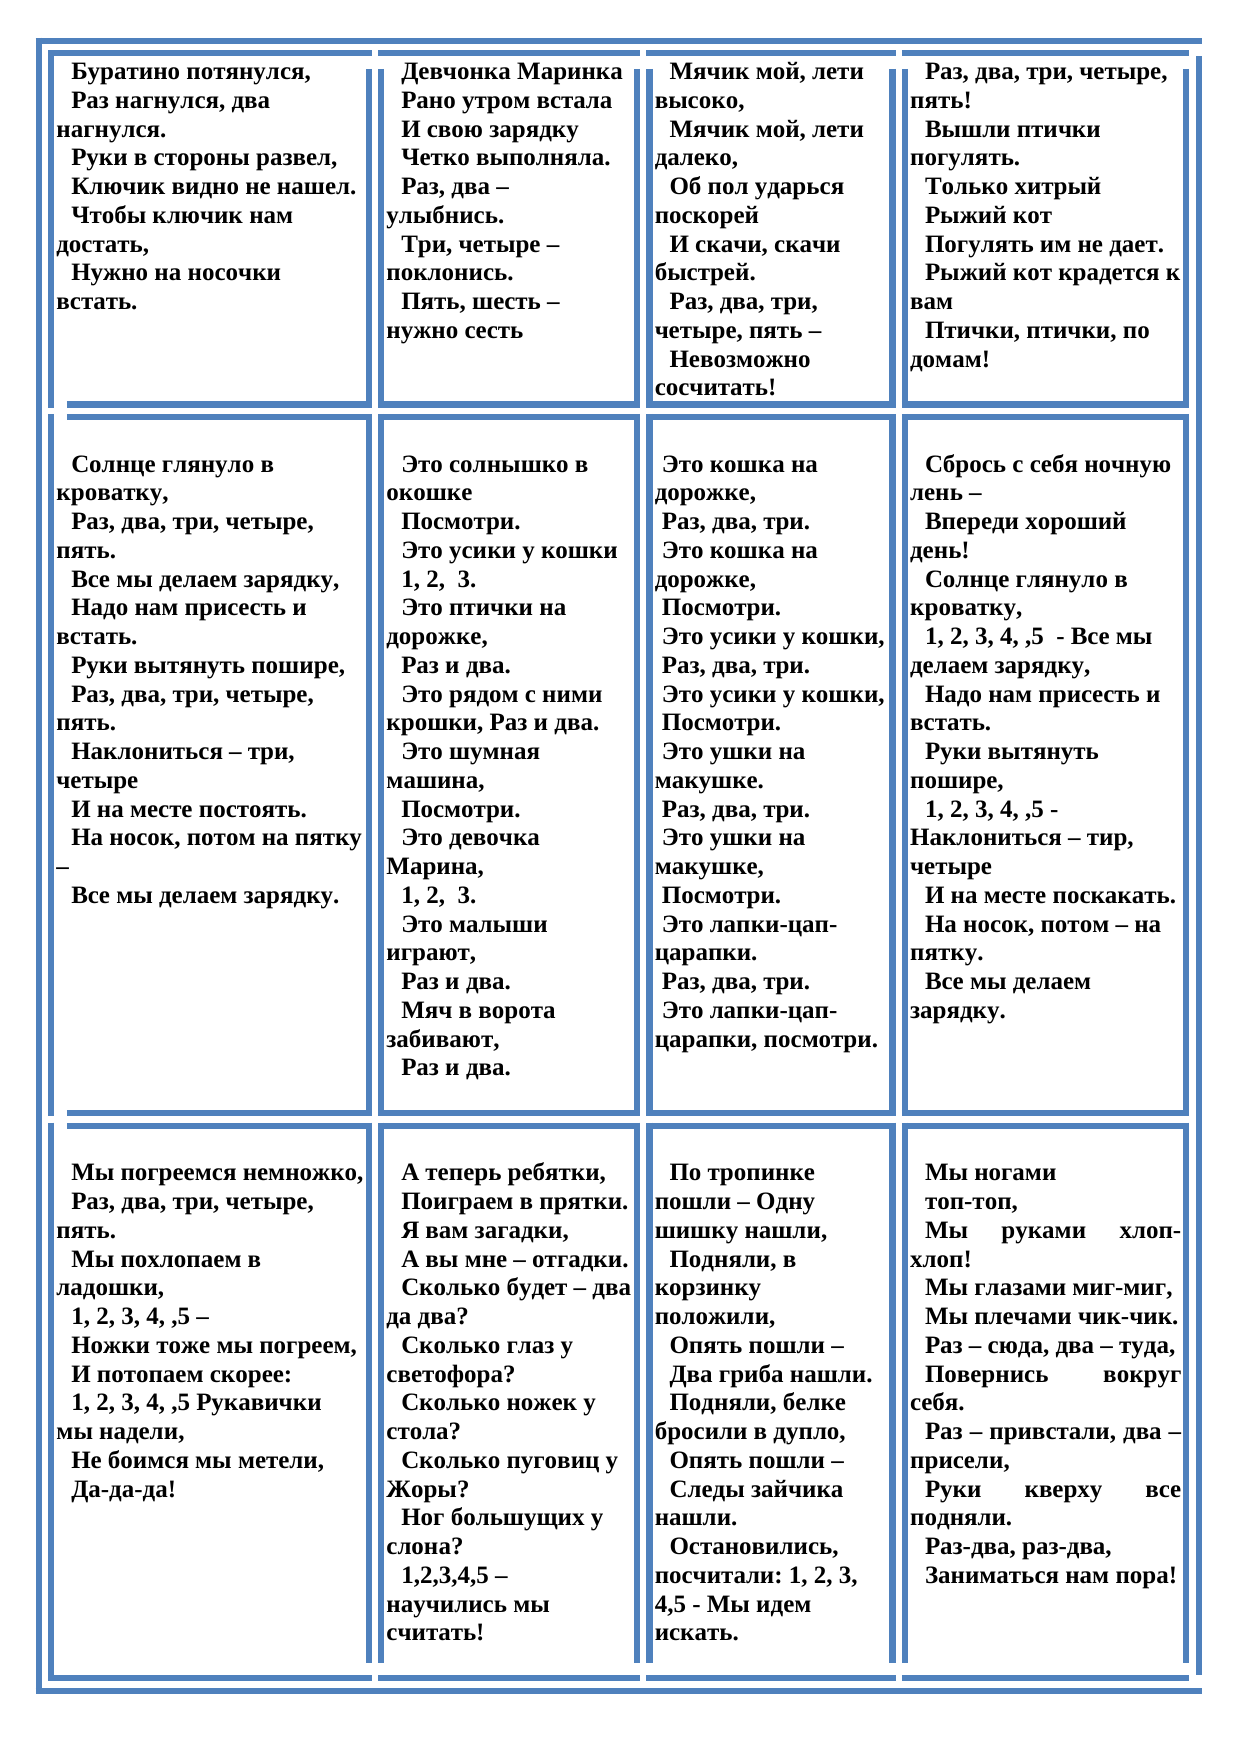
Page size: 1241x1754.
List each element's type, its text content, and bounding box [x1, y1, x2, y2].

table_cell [899, 44, 1192, 401]
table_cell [375, 44, 643, 401]
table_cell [45, 1110, 375, 1675]
table_cell Сбрось с себя ночную лень – Впереди хороший день! Солнце глянуло в кроватку, 1, 2, 3, 4, ,5 - Все мы делаем зарядку, Надо нам присесть и встать. Руки вытянуть пошире, 1, 2, 3, 4, ,5 - Наклониться – тир, четыре И на месте поскакать. На носок, потом – на пятку. Все мы делаем зарядку. [899, 401, 1192, 1110]
table_cell Это солнышко в окошке Посмотри. Это усики у кошки 1, 2, 3. Это птички на дорожке, Раз и два. Это рядом с ними крошки, Раз и два. Это шумная машина, Посмотри. Это девочка Марина, 1, 2, 3. Это малыши играют, Раз и два. Мяч в ворота забивают, Раз и два. [375, 401, 643, 1110]
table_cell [899, 1110, 1192, 1675]
table_cell Это кошка на дорожке, Раз, два, три. Это кошка на дорожке, Посмотри. Это усики у кошки, Раз, два, три. Это усики у кошки, Посмотри. Это ушки на макушке. Раз, два, три. Это ушки на макушке, Посмотри. Это лапки-цап-царапки. Раз, два, три. Это лапки-цап-царапки, посмотри. [643, 401, 899, 1110]
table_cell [643, 1110, 899, 1675]
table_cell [45, 44, 375, 401]
table_cell Солнце глянуло в кроватку, Раз, два, три, четыре, пять. Все мы делаем зарядку, Надо нам присесть и встать. Руки вытянуть пошире, Раз, два, три, четыре, пять. Наклониться – три, четыре И на месте постоять. На носок, потом на пятку – Все мы делаем зарядку. [45, 401, 375, 1110]
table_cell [375, 1110, 643, 1675]
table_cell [643, 44, 899, 401]
